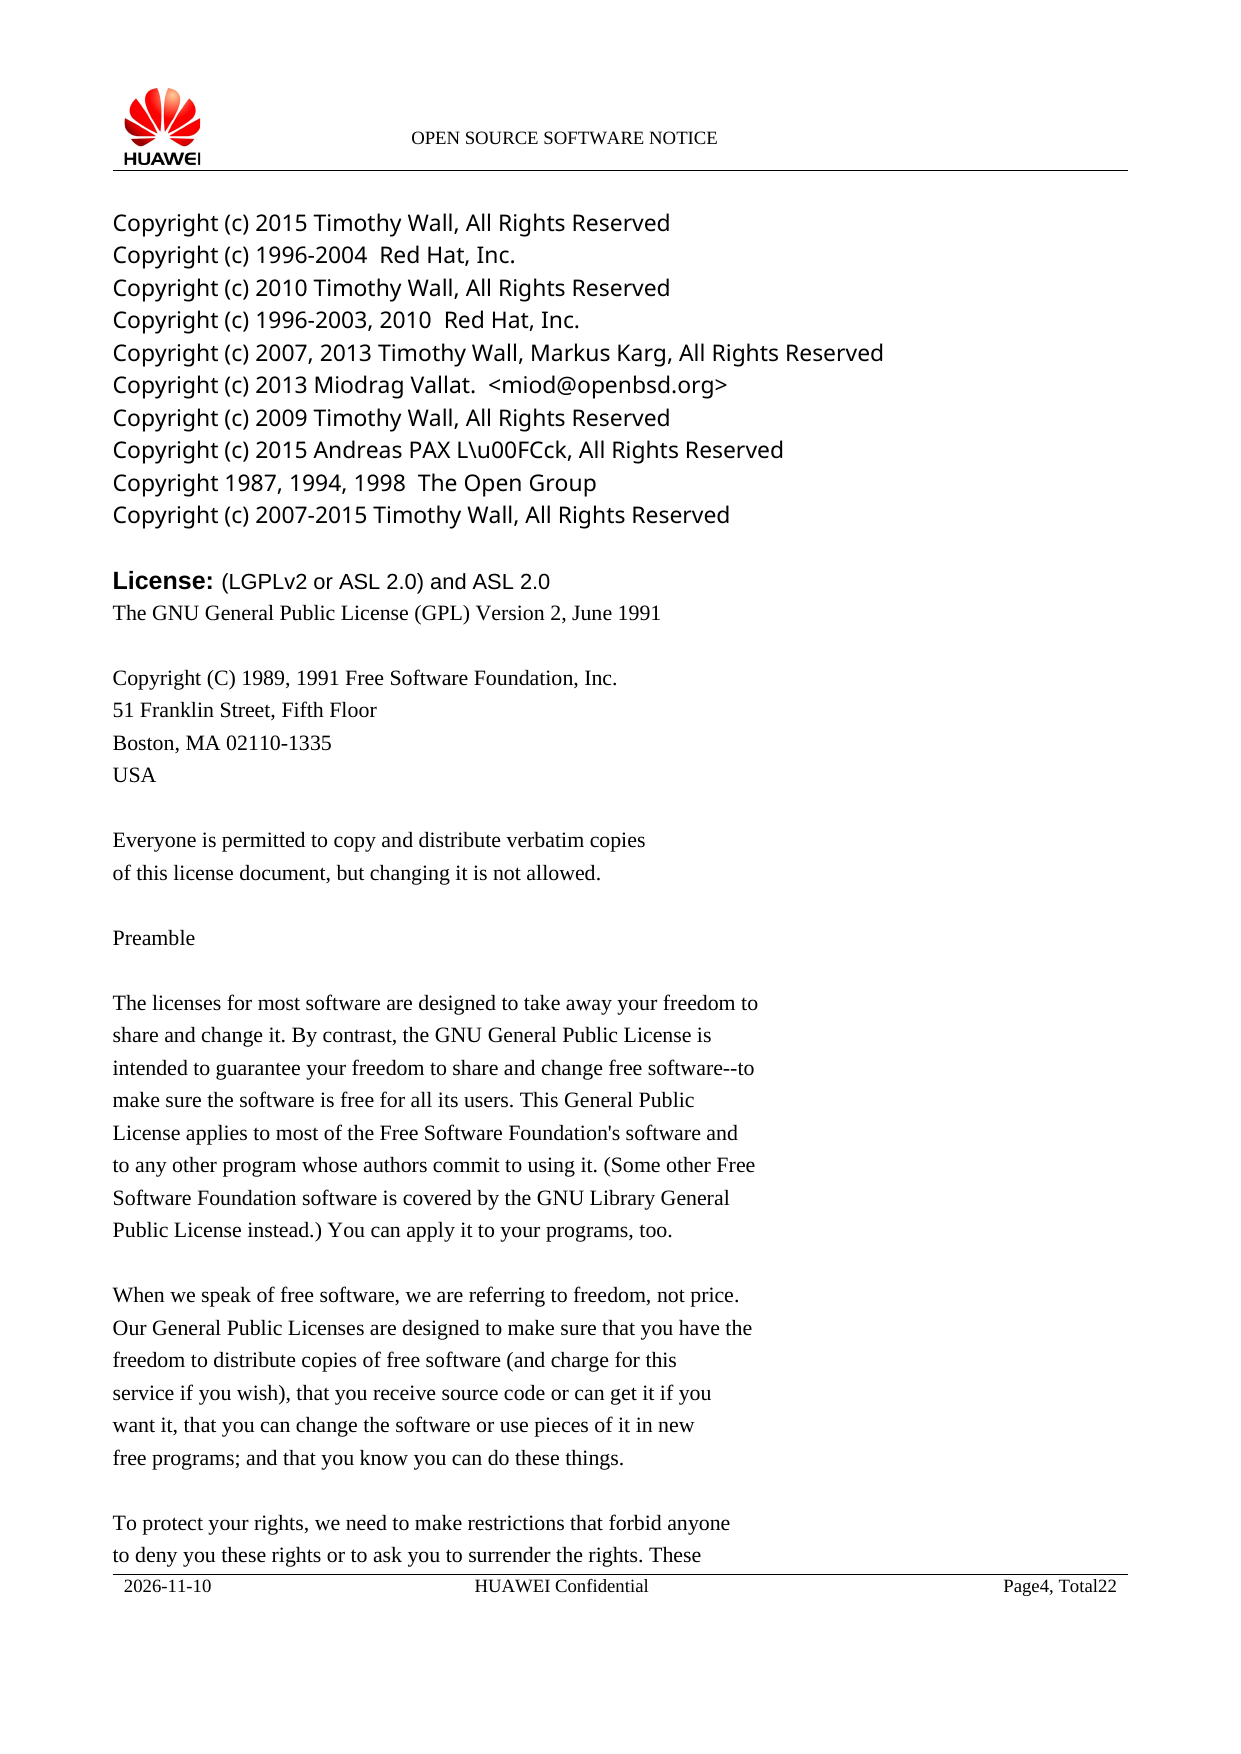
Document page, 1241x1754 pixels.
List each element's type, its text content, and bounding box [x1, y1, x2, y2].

text License: (LGPLv2 or ASL 2.0) and ASL 2.0 [112, 564, 1128, 596]
picture [124, 88, 201, 165]
